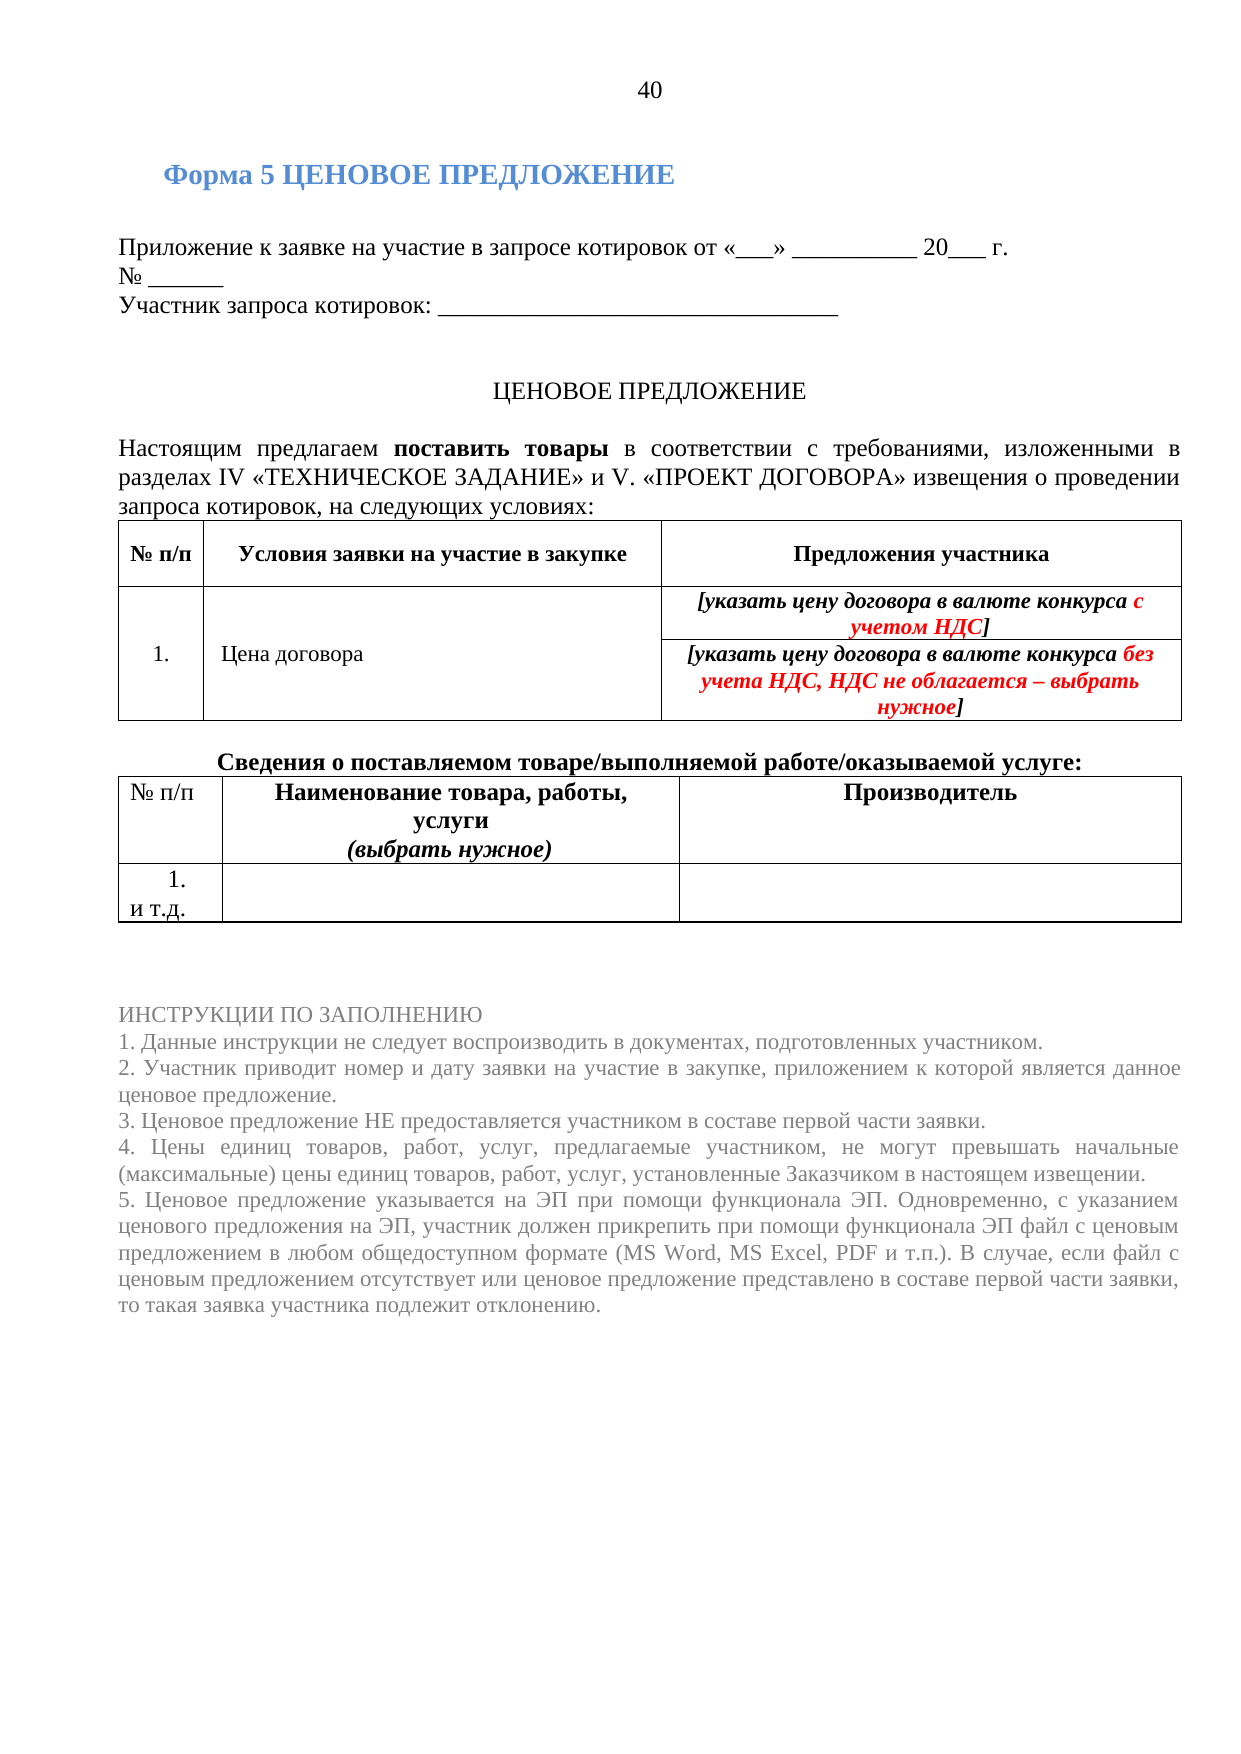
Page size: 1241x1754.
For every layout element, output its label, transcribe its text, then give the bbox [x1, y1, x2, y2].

text ЦЕНОВОЕ ПРЕДЛОЖЕНИЕ [118, 376, 1181, 405]
text Настоящим предлагаем поставить товары в соответствии с требованиями, изложенными в разделах IV «ТЕХНИЧЕСКОЕ ЗАДАНИЕ» и V. «ПРОЕКТ ДОГОВОРА» извещения о проведении запроса котировок, на следующих условиях: [118, 433, 1181, 520]
table_header Производитель [680, 777, 1181, 863]
text Сведения о поставляемом товаре/выполняемой работе/оказываемой услуге: [118, 747, 1181, 776]
text 1. Данные инструкции не следует воспроизводить в документах, подготовленных участником. [118, 1028, 1181, 1054]
table_header № п/п [119, 777, 222, 863]
table_cell и т.д. [119, 864, 222, 921]
text 3. Ценовое предложение НЕ предоставляется участником в составе первой части заявки. [118, 1107, 1181, 1133]
table_cell [указать цену договора в валюте конкурса с учетом НДС] [662, 587, 1181, 639]
table_cell [223, 864, 679, 921]
table_cell [указать цену договора в валюте конкурса без учета НДС, НДС не облагается – выбрать нужное] [662, 640, 1181, 719]
table_cell 1. [119, 587, 203, 719]
text № ______ [118, 261, 1181, 290]
table_cell Цена договора [204, 587, 661, 719]
text Приложение к заявке на участие в запросе котировок от «___» __________ 20___ г. [118, 232, 1181, 261]
text 4. Цены единиц товаров, работ, услуг, предлагаемые участником, не могут превышать начальные (максимальные) цены единиц товаров, работ, услуг, установленные Заказчиком в настоящем извещении. [118, 1133, 1181, 1186]
table_header Предложения участника [662, 521, 1181, 586]
table_header Наименование товара, работы, услуги (выбрать нужное) [223, 777, 679, 863]
table_header Условия заявки на участие в закупке [204, 521, 661, 586]
text Участник запроса котировок: ________________________________ [118, 290, 1181, 318]
text 2. Участник приводит номер и дату заявки на участие в закупке, приложением к которой является данное ценовое предложение. [118, 1054, 1181, 1107]
text 5. Ценовое предложение указывается на ЭП при помощи функционала ЭП. Одновременно, с указанием ценового предложения на ЭП, участник должен прикрепить при помощи функционала ЭП файл с ценовым предложением в любом общедоступном формате (MS Word, MS Excel, PDF и т.п.). В случае, если файл с ценовым предложением отсутствует или ценовое предложение представлено в составе первой части заявки, то такая заявка участника подлежит отклонению. [118, 1186, 1181, 1318]
subtitle Форма 5 ЦЕНОВОЕ ПРЕДЛОЖЕНИЕ [163, 157, 1181, 191]
table_cell [680, 864, 1181, 921]
table_header № п/п [119, 521, 203, 586]
text ИНСТРУКЦИИ ПО ЗАПОЛНЕНИЮ [118, 1002, 1181, 1028]
